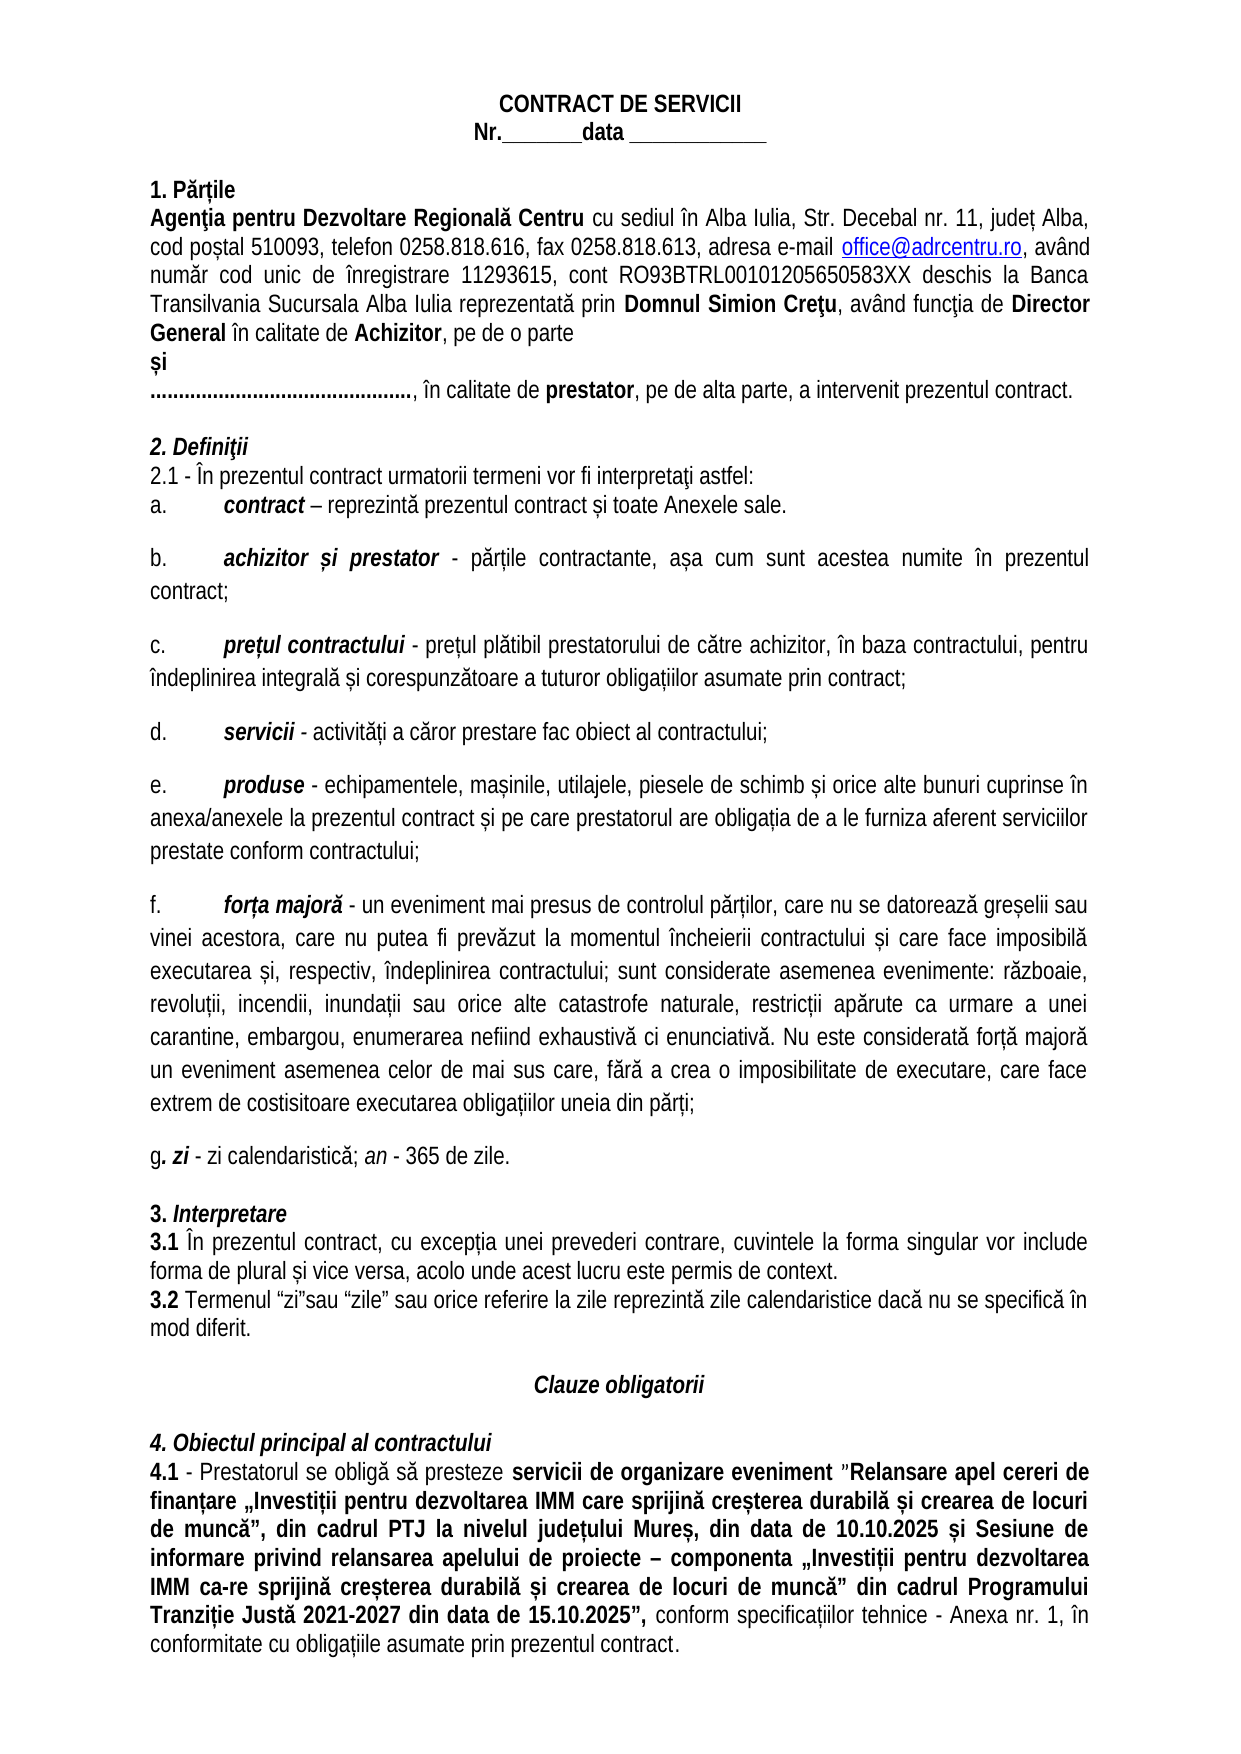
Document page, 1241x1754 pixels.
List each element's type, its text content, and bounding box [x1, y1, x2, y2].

text CONTRACT DE SERVICII [150, 89, 1090, 117]
text Nr._______data ____________ [150, 117, 1090, 146]
list prețul contractului - prețul plătibil prestatorului de către achizitor, în baza contractului, pentru îndeplinirea integrală și corespunzătoare a tuturor obligațiilor asumate prin contract; [150, 630, 1090, 692]
text g. zi - zi calendaristică; an - 365 de zile. [150, 1141, 1090, 1170]
list forța majoră - un eveniment mai presus de controlul părților, care nu se datorează greșelii sau vinei acestora, care nu putea fi prevăzut la momentul încheierii contractului și care face imposibilă executarea și, respectiv, îndeplinirea contractului; sunt considerate asemenea evenimente: războaie, revoluții, incendii, inundații sau orice alte catastrofe naturale, restricții apărute ca urmare a unei carantine, embargou, enumerarea nefiind exhaustivă ci enunciativă. Nu este considerată forță majoră un eveniment asemenea celor de mai sus care, fără a crea o imposibilitate de executare, care face extrem de costisitoare executarea obligațiilor uneia din părți; [150, 890, 1090, 1116]
text 4. Obiectul principal al contractului [150, 1428, 1090, 1456]
text 4.1 - Prestatorul se obligă să presteze servicii de organizare eveniment ”Relansare apel cereri de finanțare „Investiții pentru dezvoltarea IMM care sprijină creșterea durabilă și crearea de locuri de muncă”, din cadrul PTJ la nivelul județului Mureș, din data de 10.10.2025 și Sesiune de informare privind relansarea apelului de proiecte – componenta „Investiții pentru dezvoltarea IMM ca-re sprijină creșterea durabilă și crearea de locuri de muncă” din cadrul Programului Tranziție Justă 2021-2027 din data de 15.10.2025”, conform specificațiilor tehnice - Anexa nr. 1, în conformitate cu obligațiile asumate prin prezentul contract. [150, 1456, 1090, 1657]
text 3. Interpretare [150, 1199, 1090, 1227]
text 3.1 În prezentul contract, cu excepția unei prevederi contrare, cuvintele la forma singular vor include forma de plural și vice versa, acolo unde acest lucru este permis de context. [150, 1227, 1090, 1284]
text .............................................., în calitate de prestator, pe de alta parte, a intervenit prezentul contract. [150, 375, 1090, 404]
text 2. Definiţii [150, 432, 1090, 461]
text 1. Părțile [150, 174, 1090, 203]
text 2.1 - În prezentul contract urmatorii termeni vor fi interpretaţi astfel: [150, 461, 1090, 490]
text Agenţia pentru Dezvoltare Regională Centru cu sediul în Alba Iulia, Str. Decebal nr. 11, județ Alba, cod poștal 510093, telefon 0258.818.616, fax 0258.818.613, adresa e-mail office@adrcentru.ro, având număr cod unic de înregistrare 11293615, cont RO93BTRL00101205650583XX deschis la Banca Transilvania Sucursala Alba Iulia reprezentată prin Domnul Simion Creţu, având funcţia de Director General în calitate de Achizitor, pe de o parte [150, 203, 1090, 346]
text și [150, 346, 1090, 375]
list contract – reprezintă prezentul contract și toate Anexele sale. [150, 490, 1090, 518]
list produse - echipamentele, mașinile, utilajele, piesele de schimb și orice alte bunuri cuprinse în anexa/anexele la prezentul contract și pe care prestatorul are obligația de a le furniza aferent serviciilor prestate conform contractului; [150, 771, 1090, 865]
list achizitor și prestator - părțile contractante, așa cum sunt acestea numite în prezentul contract; [150, 543, 1090, 605]
list servicii - activități a căror prestare fac obiect al contractului; [150, 717, 1090, 745]
text Clauze obligatorii [150, 1371, 1090, 1399]
text 3.2 Termenul “zi”sau “zile” sau orice referire la zile reprezintă zile calendaristice dacă nu se specifică în mod diferit. [150, 1284, 1090, 1342]
